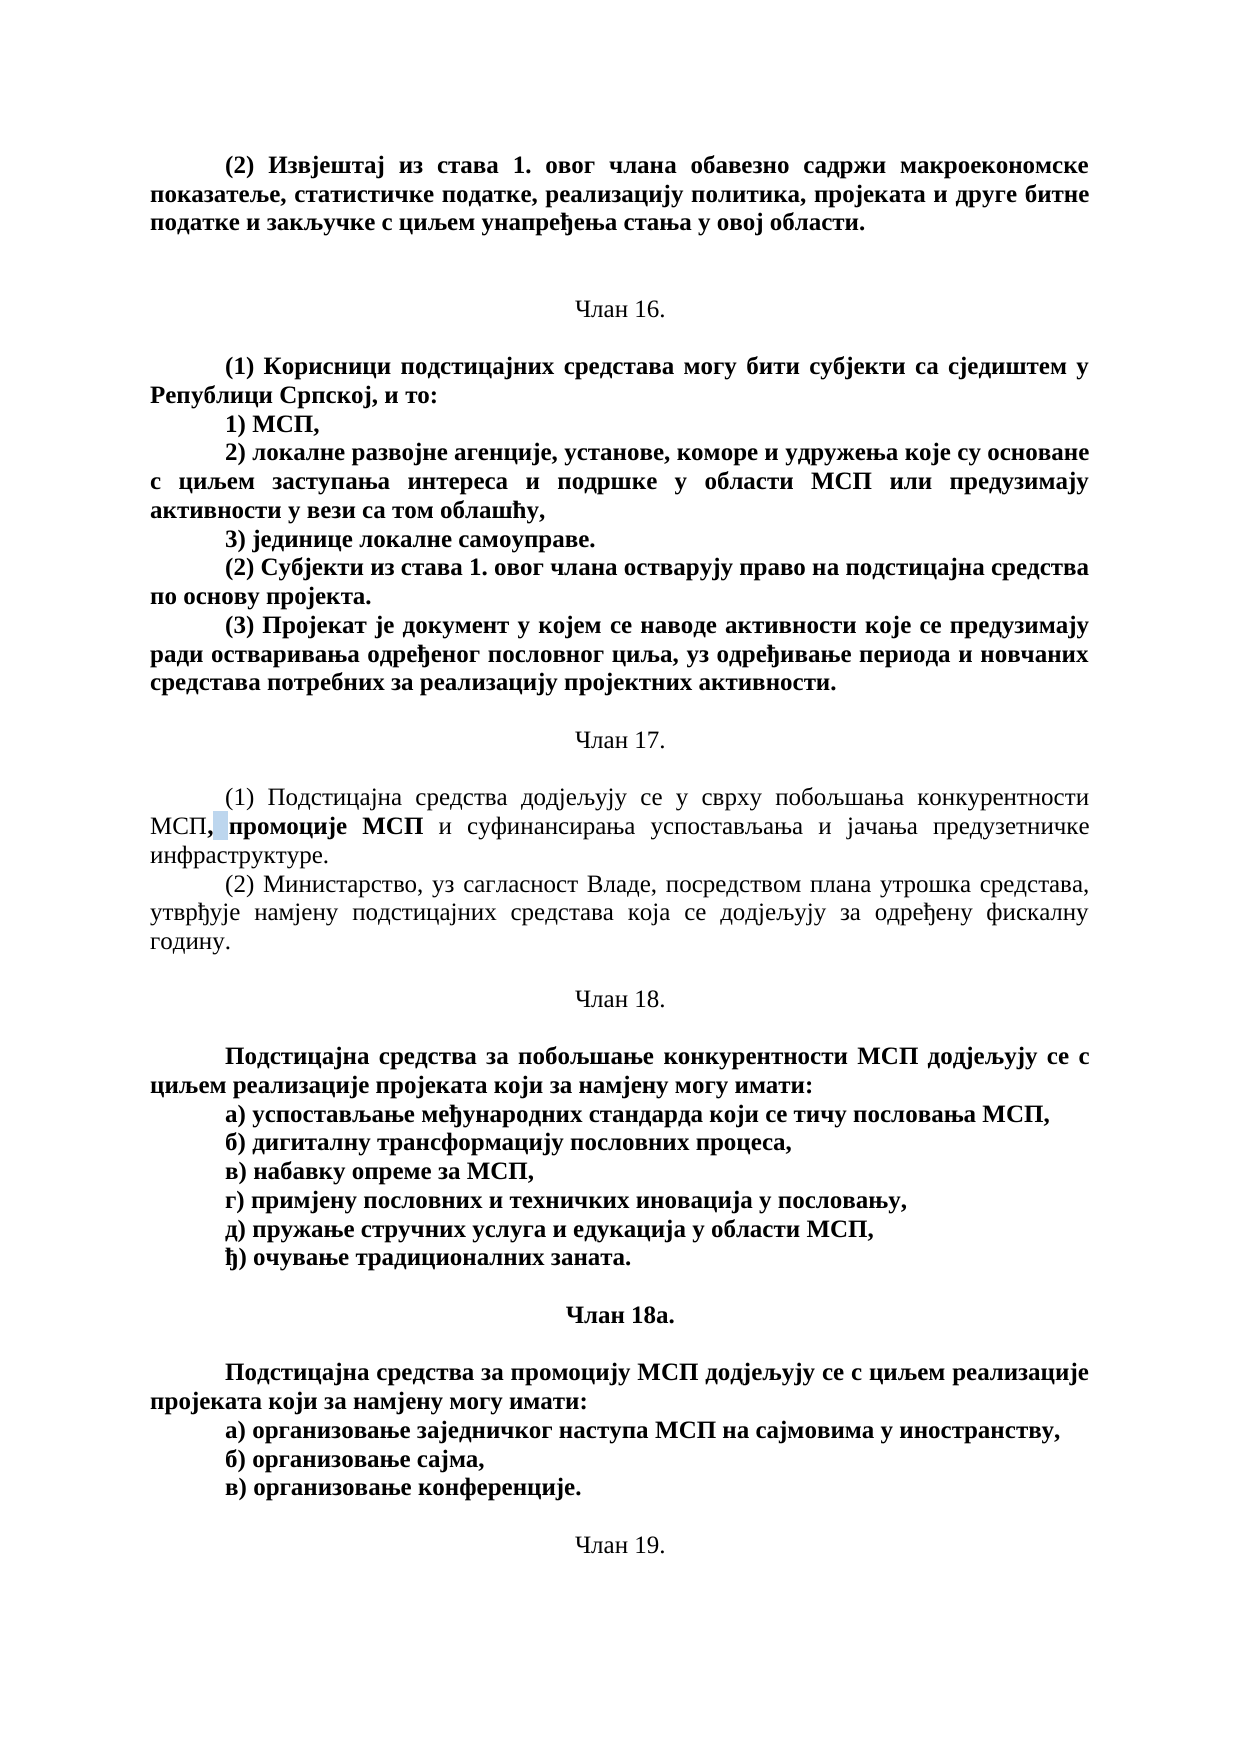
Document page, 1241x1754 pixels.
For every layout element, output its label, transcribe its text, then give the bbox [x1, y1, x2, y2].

text Члан 19. [150, 1530, 1090, 1559]
text 3) јединице локалне самоуправе. [150, 524, 1090, 552]
text б) организовање сајма, [150, 1444, 1090, 1472]
text г) примјену пословних и техничких иновација у пословању, [150, 1185, 1090, 1214]
text Члан 18а. [150, 1300, 1090, 1329]
text (1) Корисници подстицајних средстава могу бити субјекти са сједиштем у Републици Српској, и то: [150, 351, 1090, 409]
text в) организовање конференције. [150, 1472, 1090, 1501]
text 1) МСП, [150, 409, 1090, 437]
text б) дигиталну трансформацију пословних процеса, [150, 1127, 1090, 1156]
text (3) Пројекат је документ у којем се наводе активности које се предузимају ради остваривања одређеног пословног циља, уз одређивање периода и новчаних средстава потребних за реализацију пројектних активности. [150, 610, 1090, 696]
text (1) Подстицајна средства додјељују се у сврху побољшања конкурентности МСП, промоције МСП и суфинансирања успостављања и јачања предузетничке инфраструктуре. [150, 782, 1090, 869]
text Члан 17. [150, 725, 1090, 754]
text а) организовање заједничког наступа МСП на сајмовима у иностранству, [150, 1415, 1090, 1444]
text в) набавку опреме за МСП, [150, 1156, 1090, 1185]
text а) успостављање међународних стандарда који се тичу пословања МСП, [150, 1099, 1090, 1127]
text (2) Министарство, уз сагласност Владе, посредством плана утрошка средстава, утврђује намјену подстицајних средстава која се додјељују за одређену фискалну годину. [150, 869, 1090, 955]
text д) пружање стручних услуга и едукација у области МСП, [150, 1214, 1090, 1242]
text (2) Субјекти из става 1. овог члана остварују право на подстицајна средства по основу пројекта. [150, 552, 1090, 610]
text Члан 16. [150, 294, 1090, 322]
text Подстицајна средства за побољшање конкурентности МСП додјељују се с циљем реализације пројеката који за намјену могу имати: [150, 1041, 1090, 1099]
text (2) Извјештај из става 1. овог члана обавезно садржи макроекономске показатеље, статистичке податке, реализацију политика, пројеката и друге битне податке и закључке с циљем унапређења стања у овој области. [150, 150, 1090, 236]
text Подстицајна средства за промоцију МСП додјељују се с циљем реализације пројеката који за намјену могу имати: [150, 1357, 1090, 1415]
text ђ) очување традиционалних заната. [150, 1242, 1090, 1271]
text Члан 18. [150, 984, 1090, 1012]
text 2) локалне развојне агенције, установе, коморе и удружења које су основане с циљем заступања интереса и подршке у области МСП или предузимају активности у вези са том облашћу, [150, 437, 1090, 524]
